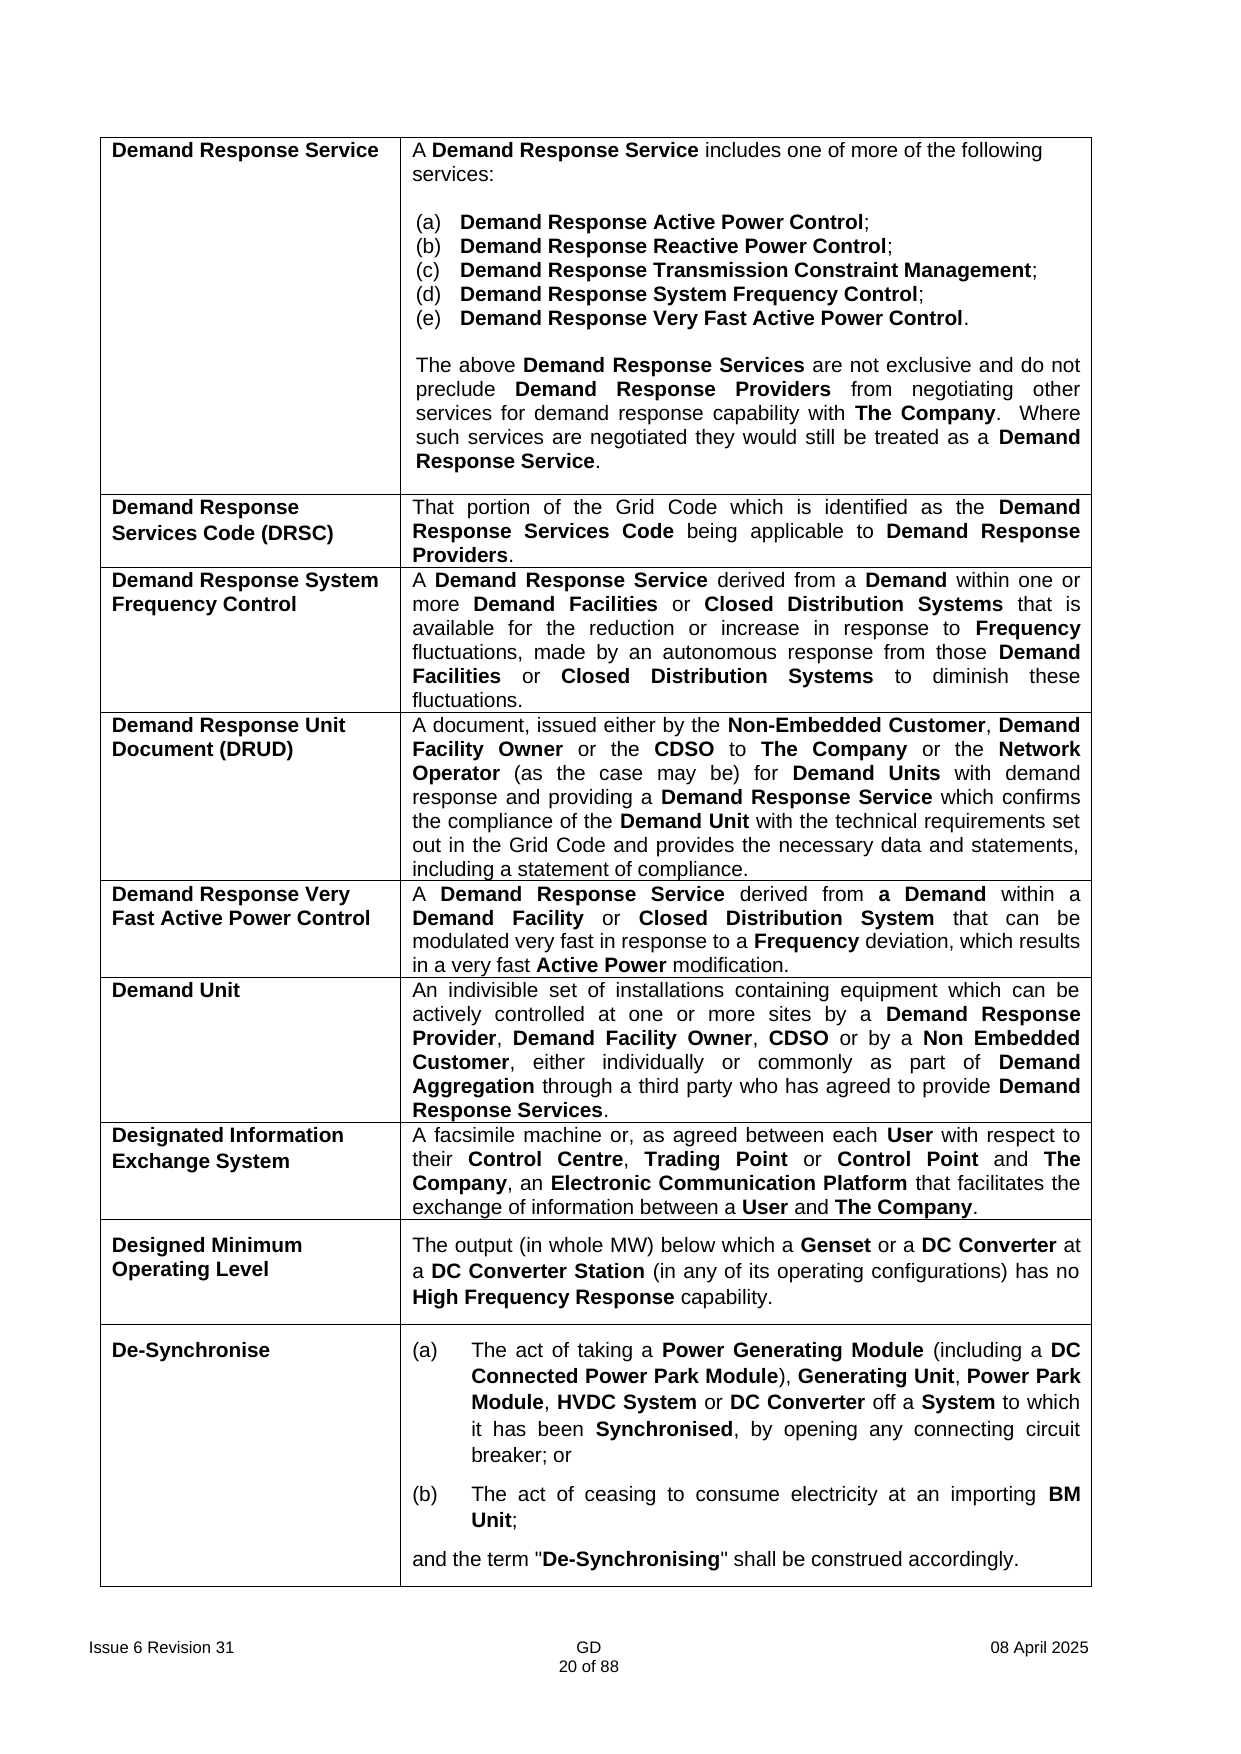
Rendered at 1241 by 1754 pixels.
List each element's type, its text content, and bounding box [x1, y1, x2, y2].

table_cell A facsimile machine or, as agreed between each User with respect to their Control Centre, Trading Point or Control Point and The Company, an Electronic Communication Platform that facilitates the exchange of information between a User and The Company. [401, 1123, 1091, 1219]
table_cell Demand Response Unit Document (DRUD) [101, 713, 400, 880]
table_cell That portion of the Grid Code which is identified as the Demand Response Services Code being applicable to Demand Response Providers. [401, 495, 1091, 567]
table_cell Designated Information Exchange System [101, 1123, 400, 1219]
table_cell (a) The act of taking a Power Generating Module (including a DC Connected Power Park Module), Generating Unit, Power Park Module, HVDC System or DC Converter off a System to which it has been Synchronised, by opening any connecting circuit breaker; or (b) The act of ceasing to consume electricity at an importing BM Unit; and the term "De-Synchronising" shall be construed accordingly. [401, 1325, 1091, 1586]
table_cell A Demand Response Service includes one of more of the following services: Demand Response Active Power Control; Demand Response Reactive Power Control; Demand Response Transmission Constraint Management; Demand Response System Frequency Control; Demand Response Very Fast Active Power Control. The above Demand Response Services are not exclusive and do not preclude Demand Response Providers from negotiating other services for demand response capability with The Company. Where such services are negotiated they would still be treated as a Demand Response Service. [401, 138, 1091, 494]
table_cell Demand Response Service [101, 138, 400, 494]
table_cell De-Synchronise [101, 1325, 400, 1586]
table_cell Demand Response Very Fast Active Power Control [101, 881, 400, 977]
table_cell A Demand Response Service derived from a Demand within one or more Demand Facilities or Closed Distribution Systems that is available for the reduction or increase in response to Frequency fluctuations, made by an autonomous response from those Demand Facilities or Closed Distribution Systems to diminish these fluctuations. [401, 568, 1091, 712]
table_cell A document, issued either by the Non-Embedded Customer, Demand Facility Owner or the CDSO to The Company or the Network Operator (as the case may be) for Demand Units with demand response and providing a Demand Response Service which confirms the compliance of the Demand Unit with the technical requirements set out in the Grid Code and provides the necessary data and statements, including a statement of compliance. [401, 713, 1091, 880]
table_cell A Demand Response Service derived from a Demand within a Demand Facility or Closed Distribution System that can be modulated very fast in response to a Frequency deviation, which results in a very fast Active Power modification. [401, 881, 1091, 977]
table_cell Designed Minimum Operating Level [101, 1220, 400, 1324]
table_cell An indivisible set of installations containing equipment which can be actively controlled at one or more sites by a Demand Response Provider, Demand Facility Owner, CDSO or by a Non Embedded Customer, either individually or commonly as part of Demand Aggregation through a third party who has agreed to provide Demand Response Services. [401, 978, 1091, 1122]
table_cell Demand Unit [101, 978, 400, 1122]
table_cell Demand Response System Frequency Control [101, 568, 400, 712]
table_cell The output (in whole MW) below which a Genset or a DC Converter at a DC Converter Station (in any of its operating configurations) has no High Frequency Response capability. [401, 1220, 1091, 1324]
table_cell Demand Response Services Code (DRSC) [101, 495, 400, 567]
